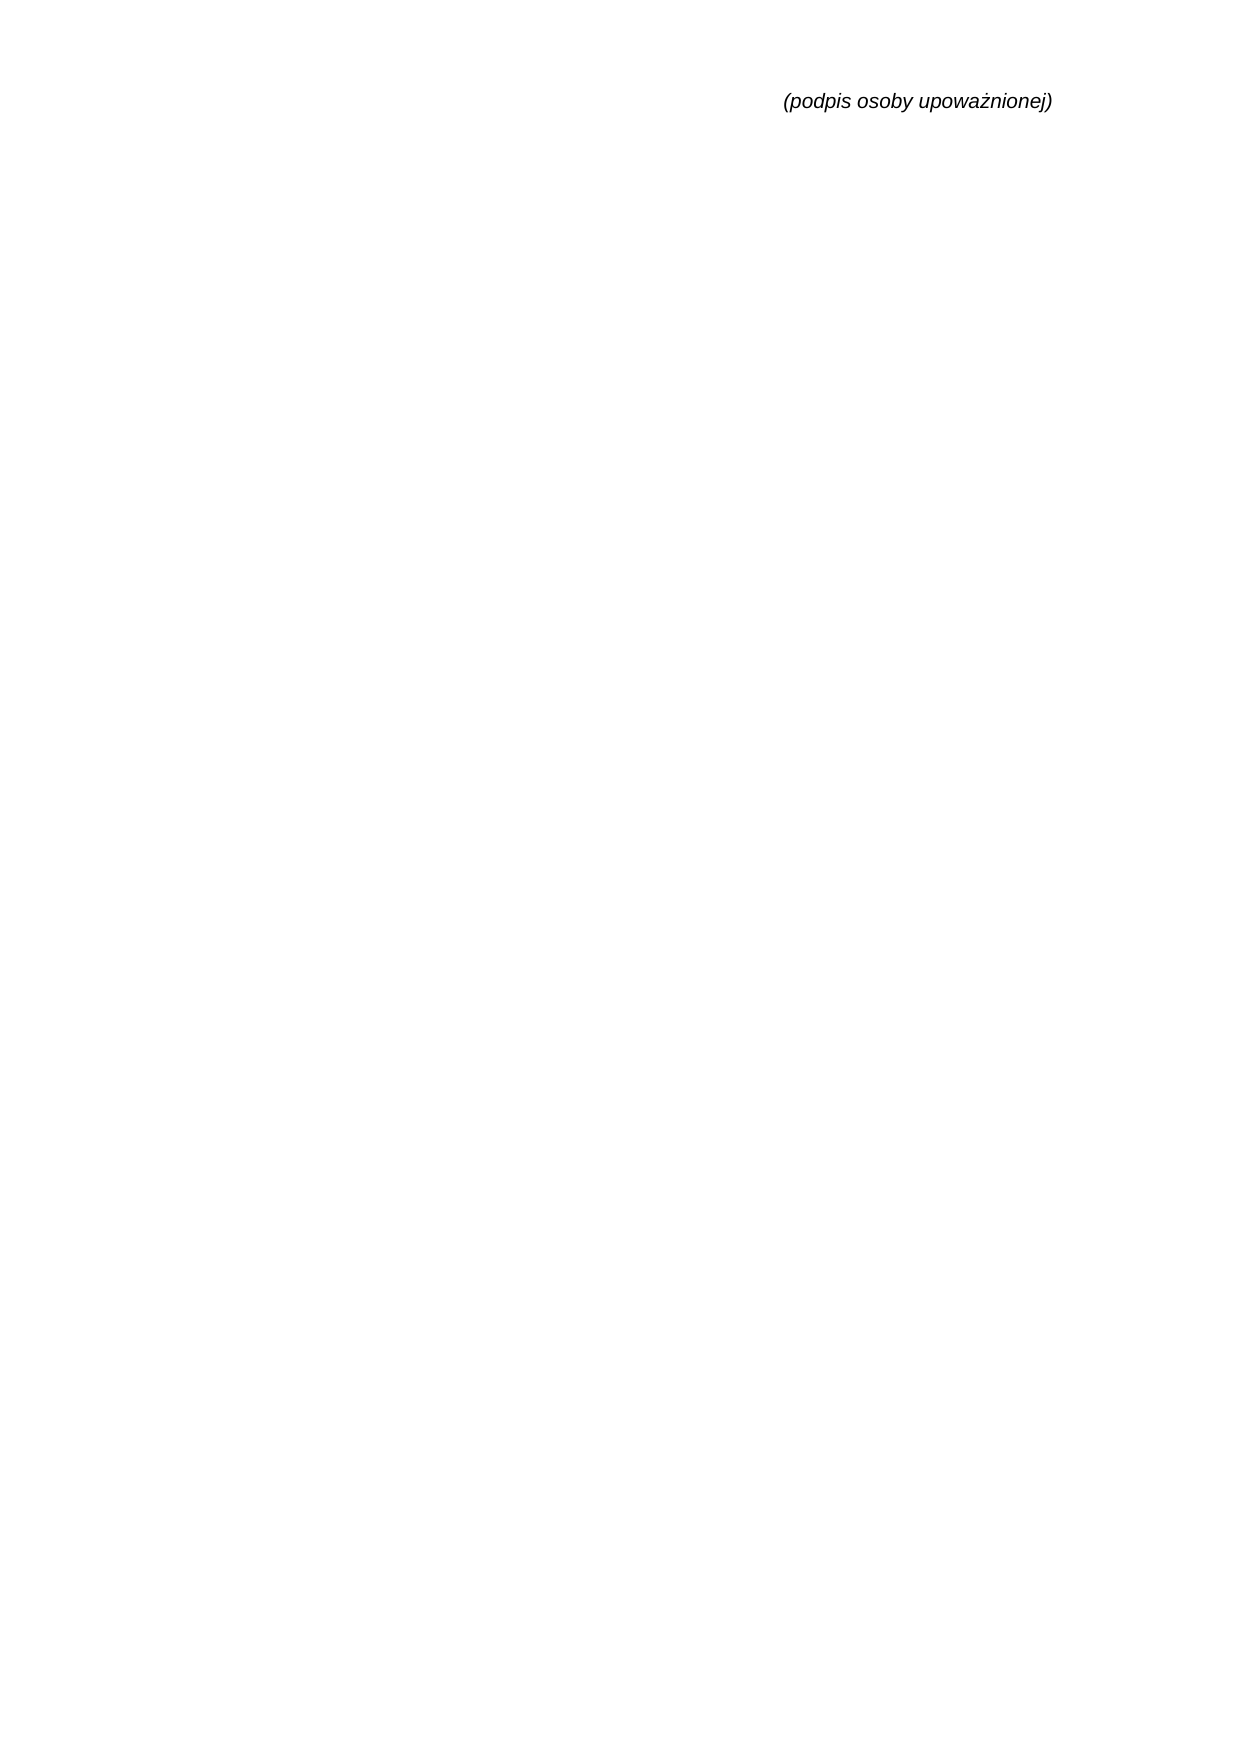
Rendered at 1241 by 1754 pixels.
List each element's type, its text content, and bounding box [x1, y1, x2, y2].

text (podpis osoby upoważnionej) [783, 89, 1093, 113]
